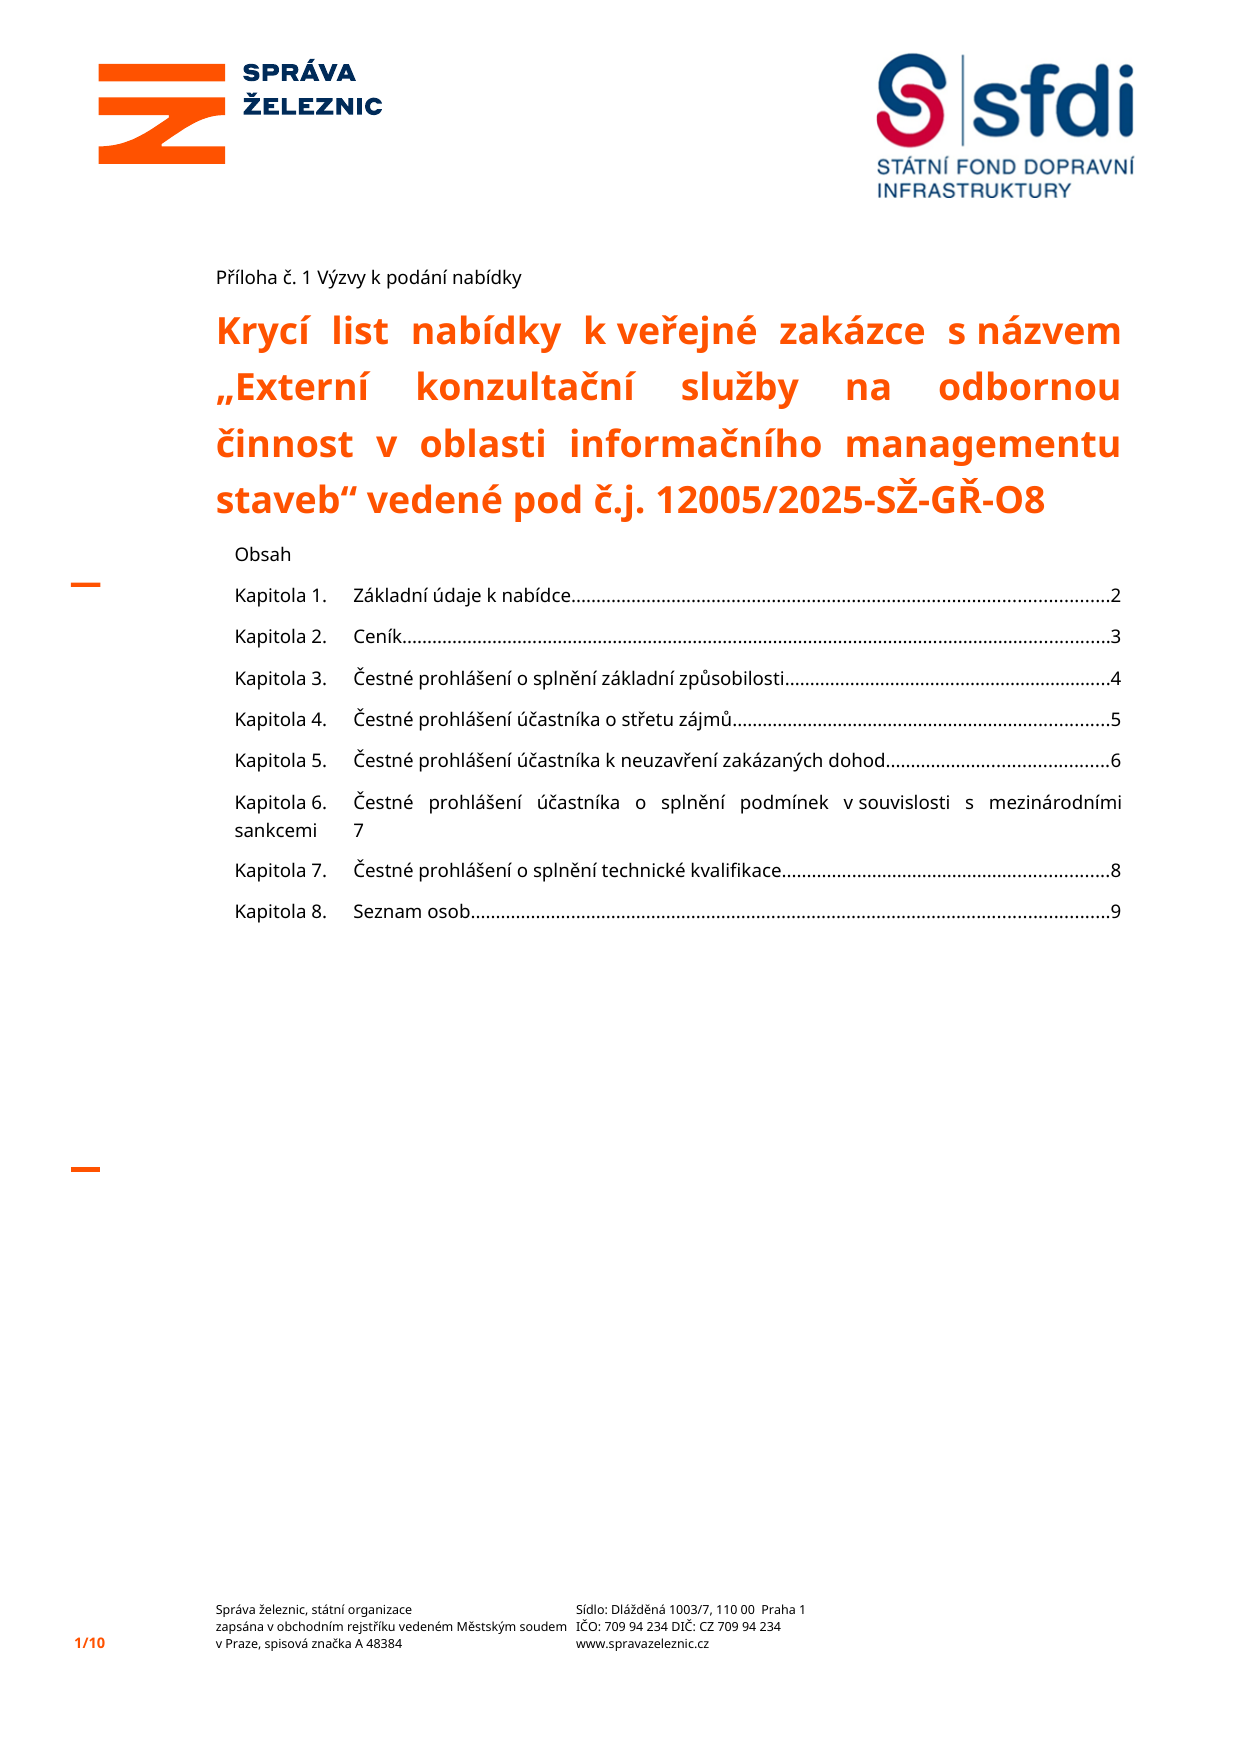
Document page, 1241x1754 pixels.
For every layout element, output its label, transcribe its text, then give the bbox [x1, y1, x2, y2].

text Krycí list nabídky k veřejné zakázce s názvem „Externí konzultační služby na odbornou činnost v oblasti informačního managementu staveb“ vedené pod č.j. 12005/2025-SŽ-GŘ-O8 [216, 304, 1122, 524]
text Příloha č. 1 Výzvy k podání nabídky [216, 264, 1122, 289]
picture [876, 51, 1135, 198]
